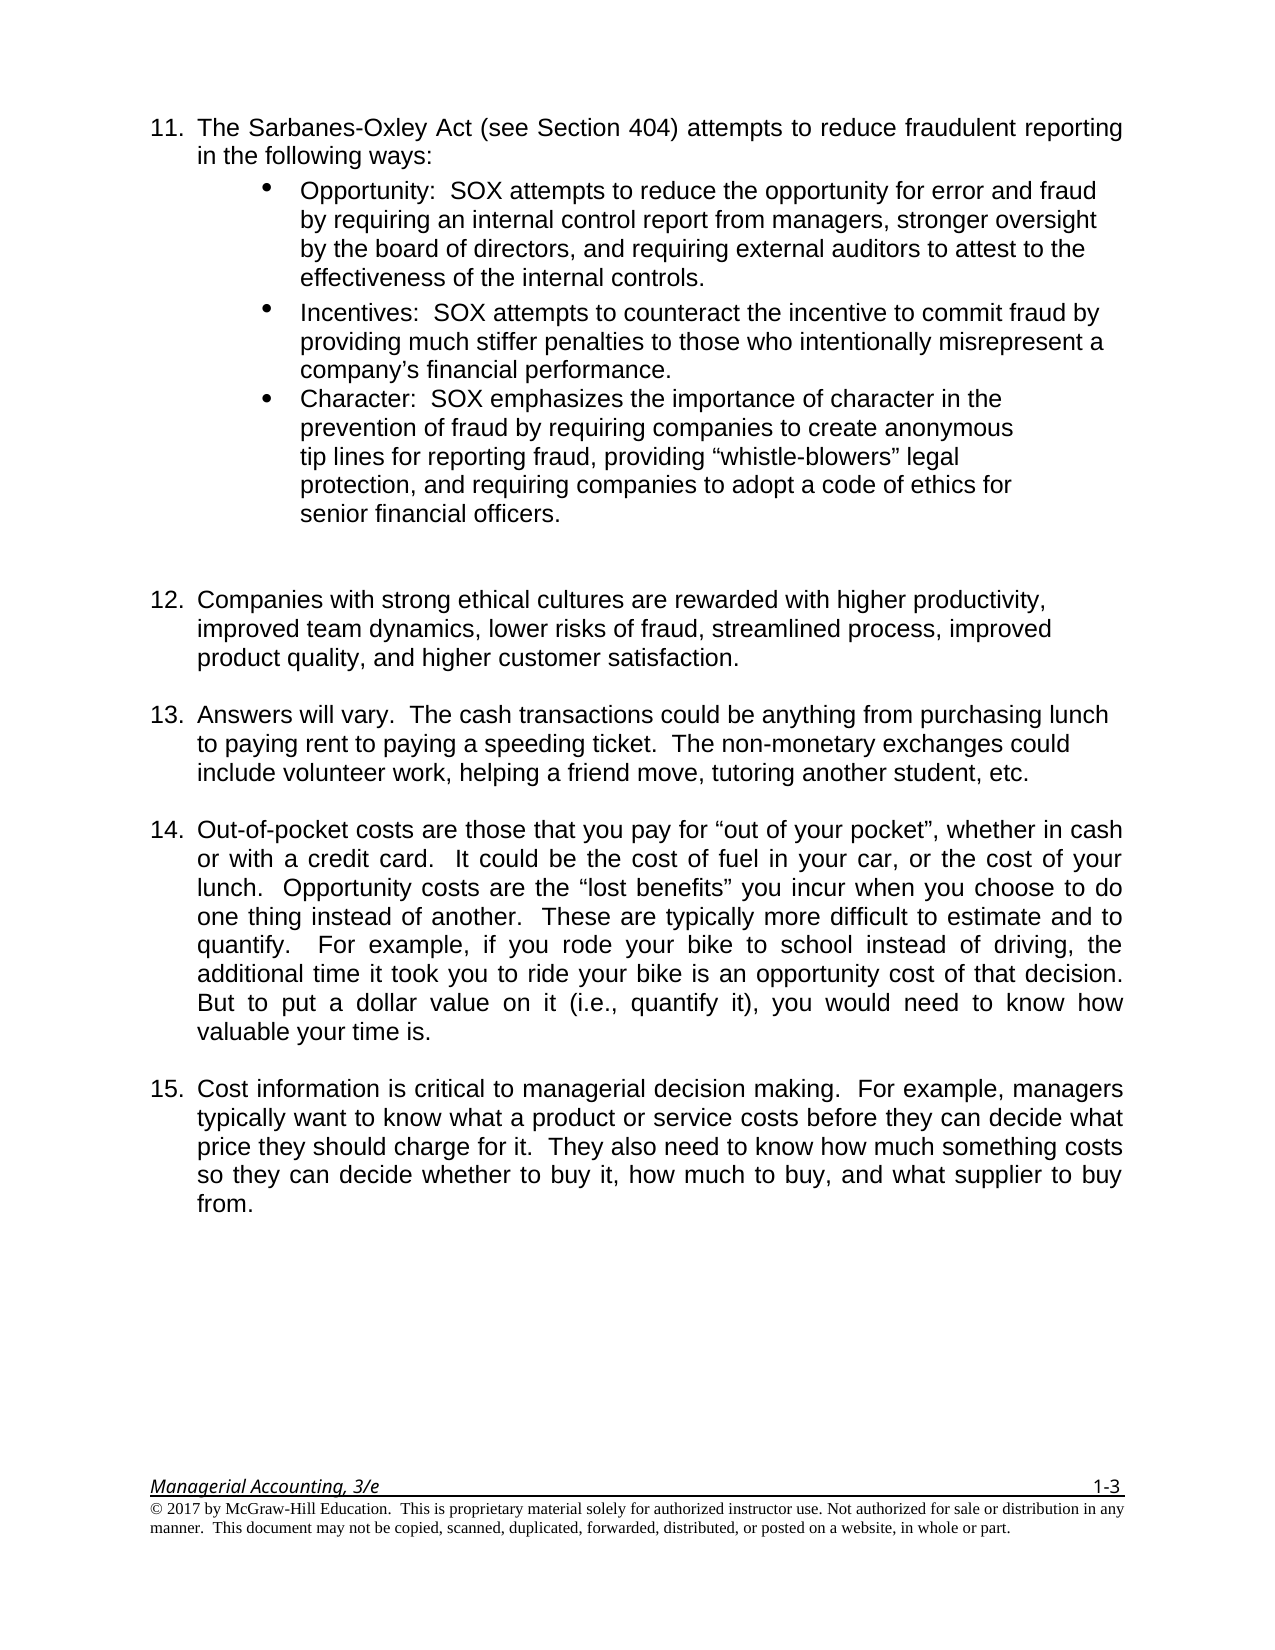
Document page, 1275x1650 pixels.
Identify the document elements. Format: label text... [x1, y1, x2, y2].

list Answers will vary. The cash transactions could be anything from purchasing lunch to paying rent to paying a speeding ticket. The non-monetary exchanges could include volunteer work, helping a friend move, tutoring another student, etc. [150, 700, 1125, 815]
list Incentives: SOX attempts to counteract the incentive to commit fraud by providing much stiffer penalties to those who intentionally misrepresent a company’s financial performance. [262, 298, 1125, 384]
list Companies with strong ethical cultures are rewarded with higher productivity, improved team dynamics, lower risks of fraud, streamlined process, improved product quality, and higher customer satisfaction. [150, 585, 1125, 672]
list Out-of-pocket costs are those that you pay for “out of your pocket”, whether in cash or with a credit card. It could be the cost of fuel in your car, or the cost of your lunch. costs are the “lost benefits” you incur when you choose to do one thing instead of another. These are typically more difficult to estimate and to quantify. For example, if you rode your bike to school instead of driving, the additional time it took you to ride your bike is an opportunity cost of that decision. But to put a dollar value on it (i.e., quantify it), you would need to know how valuable your time is. [150, 815, 1125, 1045]
list Character: SOX emphasizes the importance of character in the prevention of fraud by requiring companies to create anonymous tip lines for reporting fraud, providing “whistle-blowers” legal protection, and requiring companies to adopt a code of ethics for senior financial officers. [262, 384, 1024, 528]
list Cost information is critical to managerial decision making. For example, managers typically want to know what a product or service costs before they can decide what price they should charge for it. They also need to know how much something costs so they can decide whether to buy it, how much to buy, and what supplier to buy from. [150, 1074, 1125, 1218]
list Opportunity: SOX attempts to reduce the opportunity for error and fraud by requiring an internal control report from managers, stronger oversight by the board of directors, and requiring external auditors to attest to the effectiveness of the internal controls. [262, 176, 1125, 291]
list The Sarbanes-Oxley Act (see Section 404) attempts to reduce fraudulent reporting in the following ways: [150, 112, 1125, 170]
